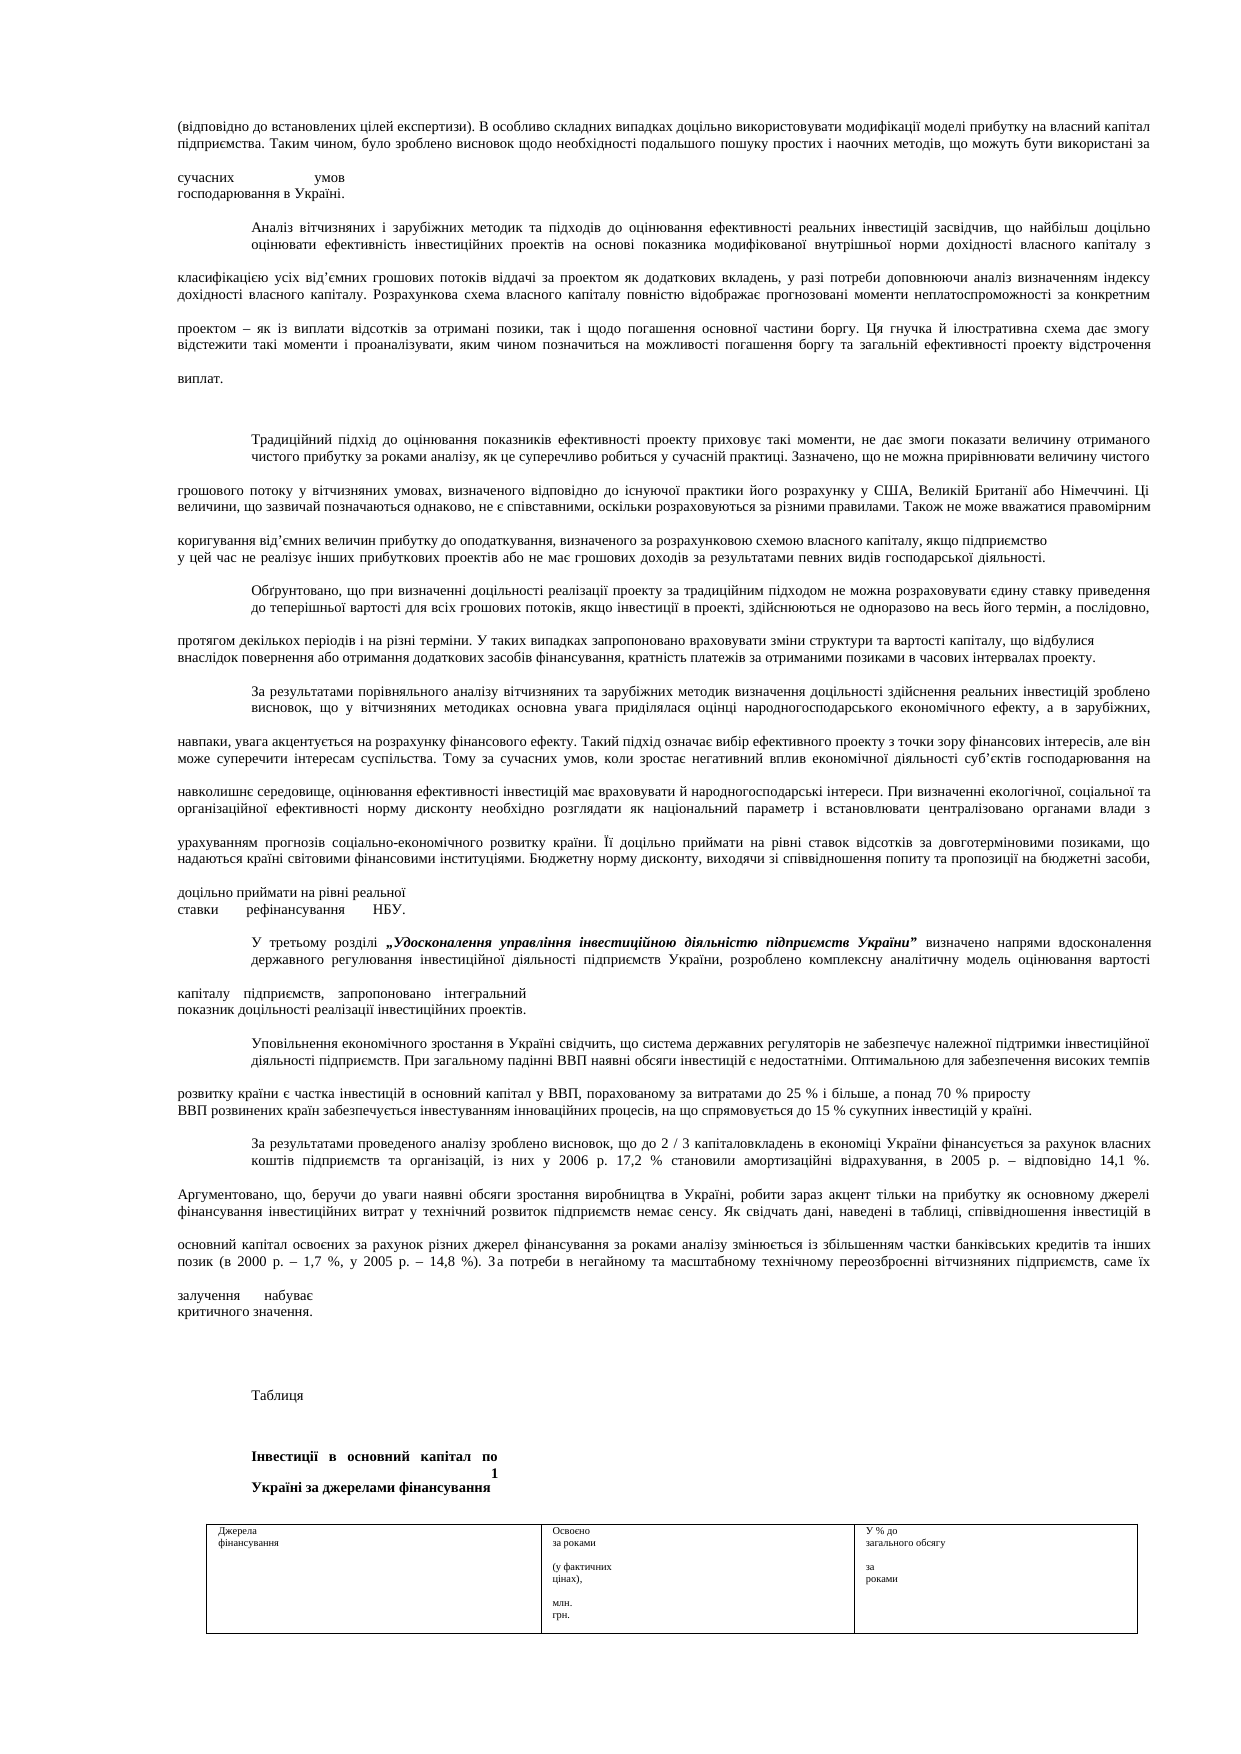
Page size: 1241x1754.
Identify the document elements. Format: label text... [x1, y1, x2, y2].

text За результатами проведеного аналізу зроблено висновок, що до 2 / 3 капіталовкладень в економіці України фінансується за рахунок власних коштів підприємств та організацій, із них у 2006 р. 17,2 % становили амортизаційні відрахування, в 2005 р. – відповідно 14,1 %. Аргументовано, що, беручи до уваги наявні обсяги зростання виробництва в Україні, робити зараз акцент тільки на прибутку як основному джерелі фінансування інвестиційних витрат у технічний розвиток підприємств немає сенсу. Як свідчать дані, наведені в таблиці, співвідношення інвестицій в основний капітал освоєних за рахунок різних джерел фінансування за роками аналізу змінюється із збільшенням частки банківських кредитів та інших позик (в 2000 р. – 1,7 %, у 2005 р. – 14,8 %). За потреби в негайному та масштабному технічному переозброєнні вітчизняних підприємств, саме їх залучення набуває критичного значення. [177, 1135, 1152, 1320]
table_header У % до загального обсягу за роками [855, 1525, 1137, 1632]
text Аналіз вітчизняних і зарубіжних методик та підходів до оцінювання ефективності реальних інвестицій засвідчив, що найбільш доцільно оцінювати ефективність інвестиційних проектів на основі показника модифікованої внутрішньої норми дохідності власного капіталу з класифікацією усіх від’ємних грошових потоків віддачі за проектом як додаткових вкладень, у разі потреби доповнюючи аналіз визначенням індексу дохідності власного капіталу. Розрахункова схема власного капіталу повністю відображає прогнозовані моменти неплатоспроможності за конкретним проектом – як із виплати відсотків за отримані позики, так і щодо погашення основної частини боргу. Ця гнучка й ілюстративна схема дає змогу відстежити такі моменти і проаналізувати, яким чином позначиться на можливості погашення боргу та загальній ефективності проекту відстрочення виплат. [177, 219, 1152, 411]
text Обґрунтовано, що при визначенні доцільності реалізації проекту за традиційним підходом не можна розраховувати єдину ставку приведення до теперішньої вартості для всіх грошових потоків, якщо інвестиції в проекті, здійснюються не одноразово на весь його термін, а послідовно, протягом декількох періодів і на різні терміни. У таких випадках запропоновано враховувати зміни структури та вартості капіталу, що відбулися внаслідок повернення або отримання додаткових засобів фінансування, кратність платежів за отриманими позиками в часових інтервалах проекту. [177, 582, 1152, 666]
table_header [207, 1525, 541, 1632]
text Уповільнення економічного зростання в Україні свідчить, що система державних регуляторів не забезпечує належної підтримки інвестиційної діяльності підприємств. При загальному падінні ВВП наявні обсяги інвестицій є недостатніми. Оптимальною для забезпечення високих темпів розвитку країни є частка інвестицій в основний капітал у ВВП, порахованому за витратами до 25 % і більше, а понад 70 % приросту ВВП розвинених країн забезпечується інвестуванням інноваційних процесів, на що спрямовується до 15 % сукупних інвестицій у країні. [177, 1035, 1152, 1118]
text У третьому розділі „Удосконалення управління інвестиційною діяльністю підприємств України” визначено напрями вдосконалення державного регулювання інвестиційної діяльності підприємств України, розроблено комплексну аналітичну модель оцінювання вартості капіталу підприємств, запропоновано інтегральний показник доцільності реалізації інвестиційних проектів. [177, 934, 1152, 1018]
text Традиційний підхід до оцінювання показників ефективності проекту приховує такі моменти, не дає змоги показати величину отриманого чистого прибутку за роками аналізу, як це суперечливо робиться у сучасній практиці. Зазначено, що не можна прирівнювати величину чистого грошового потоку у вітчизняних умовах, визначеного відповідно до існуючої практики його розрахунку у США, Великій Британії або Німеччині. Ці величини, що зазвичай позначаються однаково, не є співставними, оскільки розраховуються за різними правилами. Також не може вважатися правомірним коригування від’ємних величин прибутку до оподаткування, визначеного за розрахунковою схемою власного капіталу, якщо підприємство у цей час не реалізує інших прибуткових проектів або не має грошових доходів за результатами певних видів господарської діяльності. [177, 431, 1152, 565]
table_header Освоєно за роками (у фактичних цінах), млн. грн. [542, 1525, 854, 1632]
text Інвестиції в основний капітал по Україні за джерелами фінансування1 [177, 1448, 1152, 1498]
text Таблиця [177, 1387, 1152, 1428]
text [177, 118, 1152, 202]
text За результатами порівняльного аналізу вітчизняних та зарубіжних методик визначення доцільності здійснення реальних інвестицій зроблено висновок, що у вітчизняних методиках основна увага приділялася оцінці народногосподарського економічного ефекту, а в зарубіжних, навпаки, увага акцентується на розрахунку фінансового ефекту. Такий підхід означає вибір ефективного проекту з точки зору фінансових інтересів, але він може суперечити інтересам суспільства. Тому за сучасних умов, коли зростає негативний вплив економічної діяльності суб’єктів господарювання на навколишнє середовище, оцінювання ефективності інвестицій має враховувати й народногосподарські інтереси. При визначенні екологічної, соціальної та організаційної ефективності норму дисконту необхідно розглядати як національний параметр і встановлювати централізовано органами влади з урахуванням прогнозів соціально-економічного розвитку країни. Її доцільно приймати на рівні ставок відсотків за довготерміновими позиками, що надаються країні світовими фінансовими інституціями. Бюджетну норму дисконту, виходячи зі співвідношення попиту та пропозиції на бюджетні засоби, доцільно приймати на рівні реальної ставки рефінансування НБУ. [177, 682, 1152, 917]
